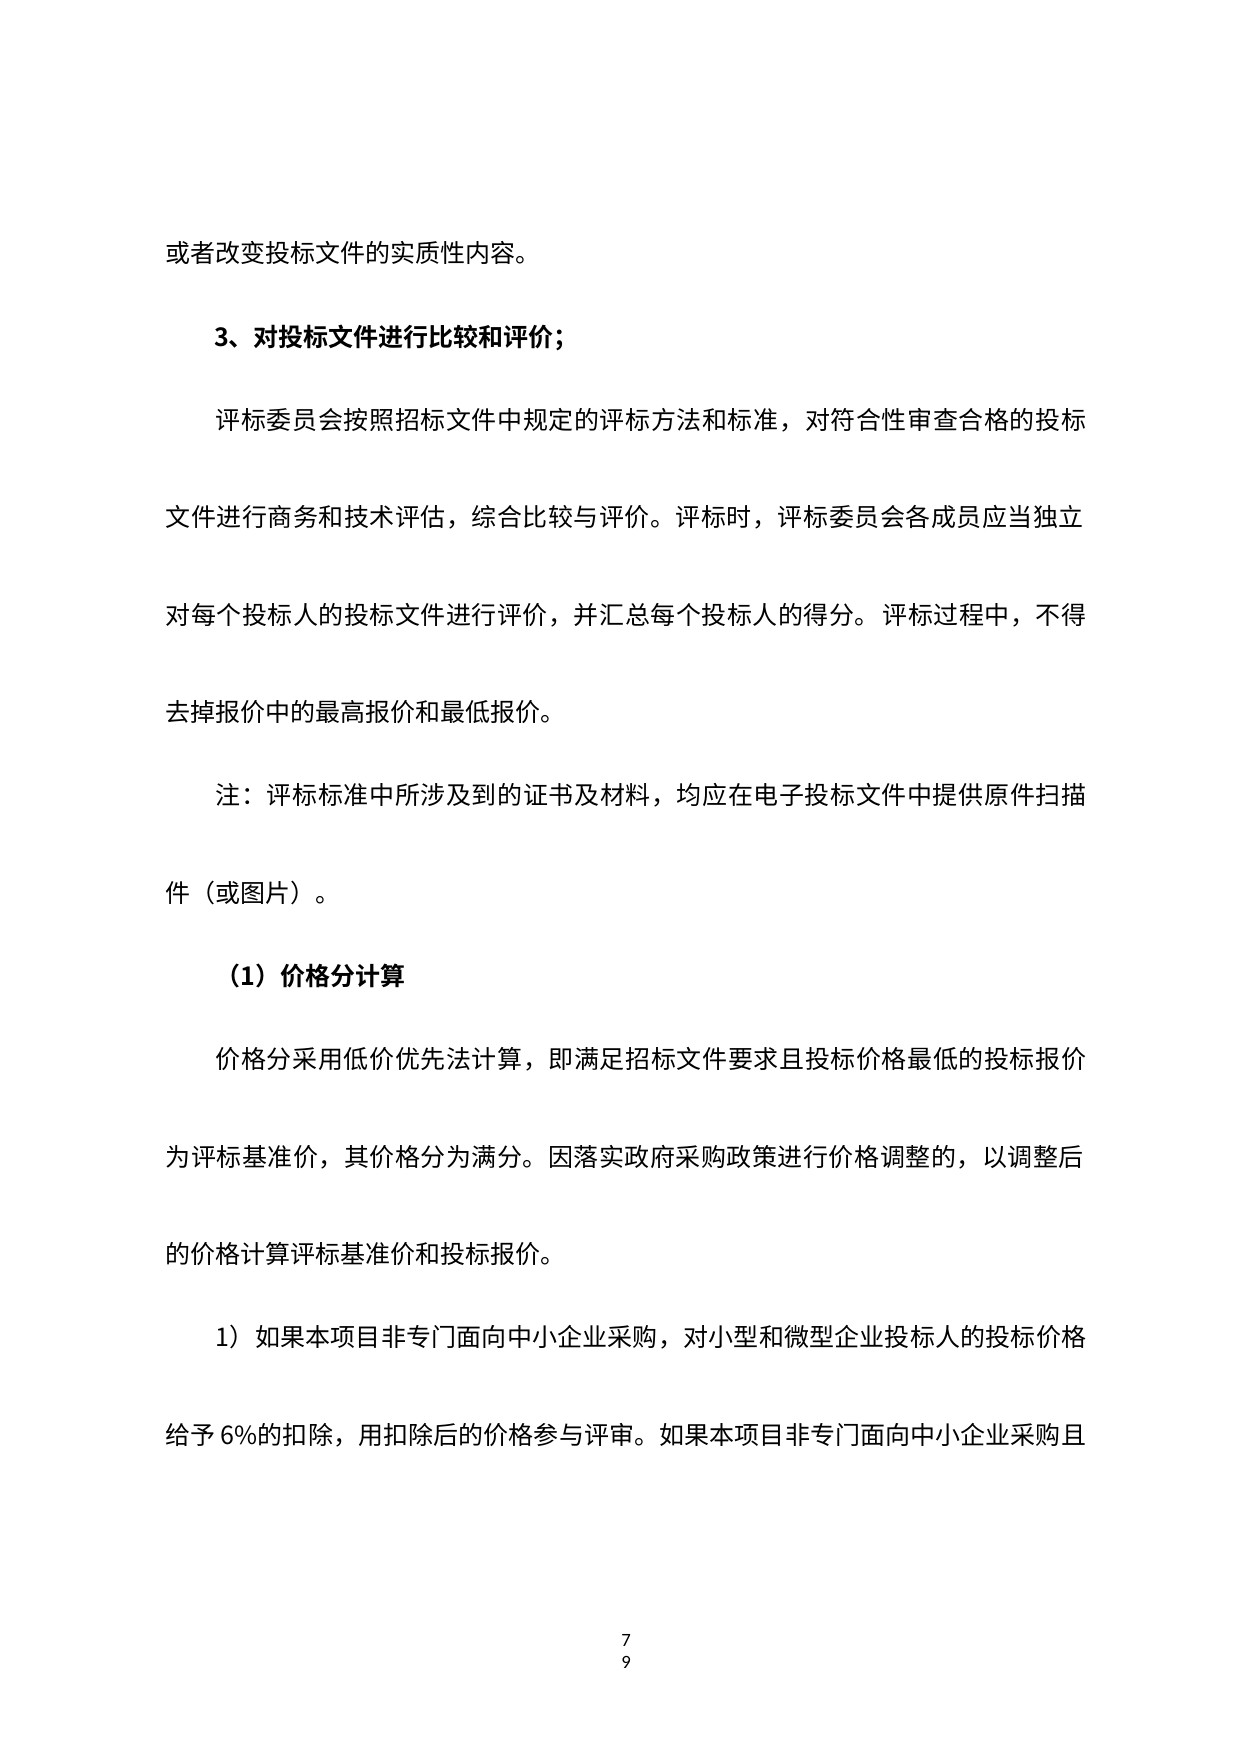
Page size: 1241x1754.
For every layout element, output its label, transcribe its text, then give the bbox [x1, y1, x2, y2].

text （1）价格分计算 [165, 942, 1087, 1007]
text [165, 219, 1087, 284]
text 价格分采用低价优先法计算，即满足招标文件要求且投标价格最低的投标报价为评标基准价，其价格分为满分。因落实政府采购政策进行价格调整的，以调整后的价格计算评标基准价和投标报价。 [165, 1025, 1087, 1285]
text 3、对投标文件进行比较和评价； [165, 303, 1087, 368]
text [165, 1303, 1087, 1466]
text 注：评标标准中所涉及到的证书及材料，均应在电子投标文件中提供原件扫描件（或图片）。 [165, 761, 1087, 924]
text 评标委员会按照招标文件中规定的评标方法和标准，对符合性审查合格的投标文件进行商务和技术评估，综合比较与评价。评标时，评标委员会各成员应当独立对每个投标人的投标文件进行评价，并汇总每个投标人的得分。评标过程中，不得去掉报价中的最高报价和最低报价。 [165, 386, 1087, 743]
